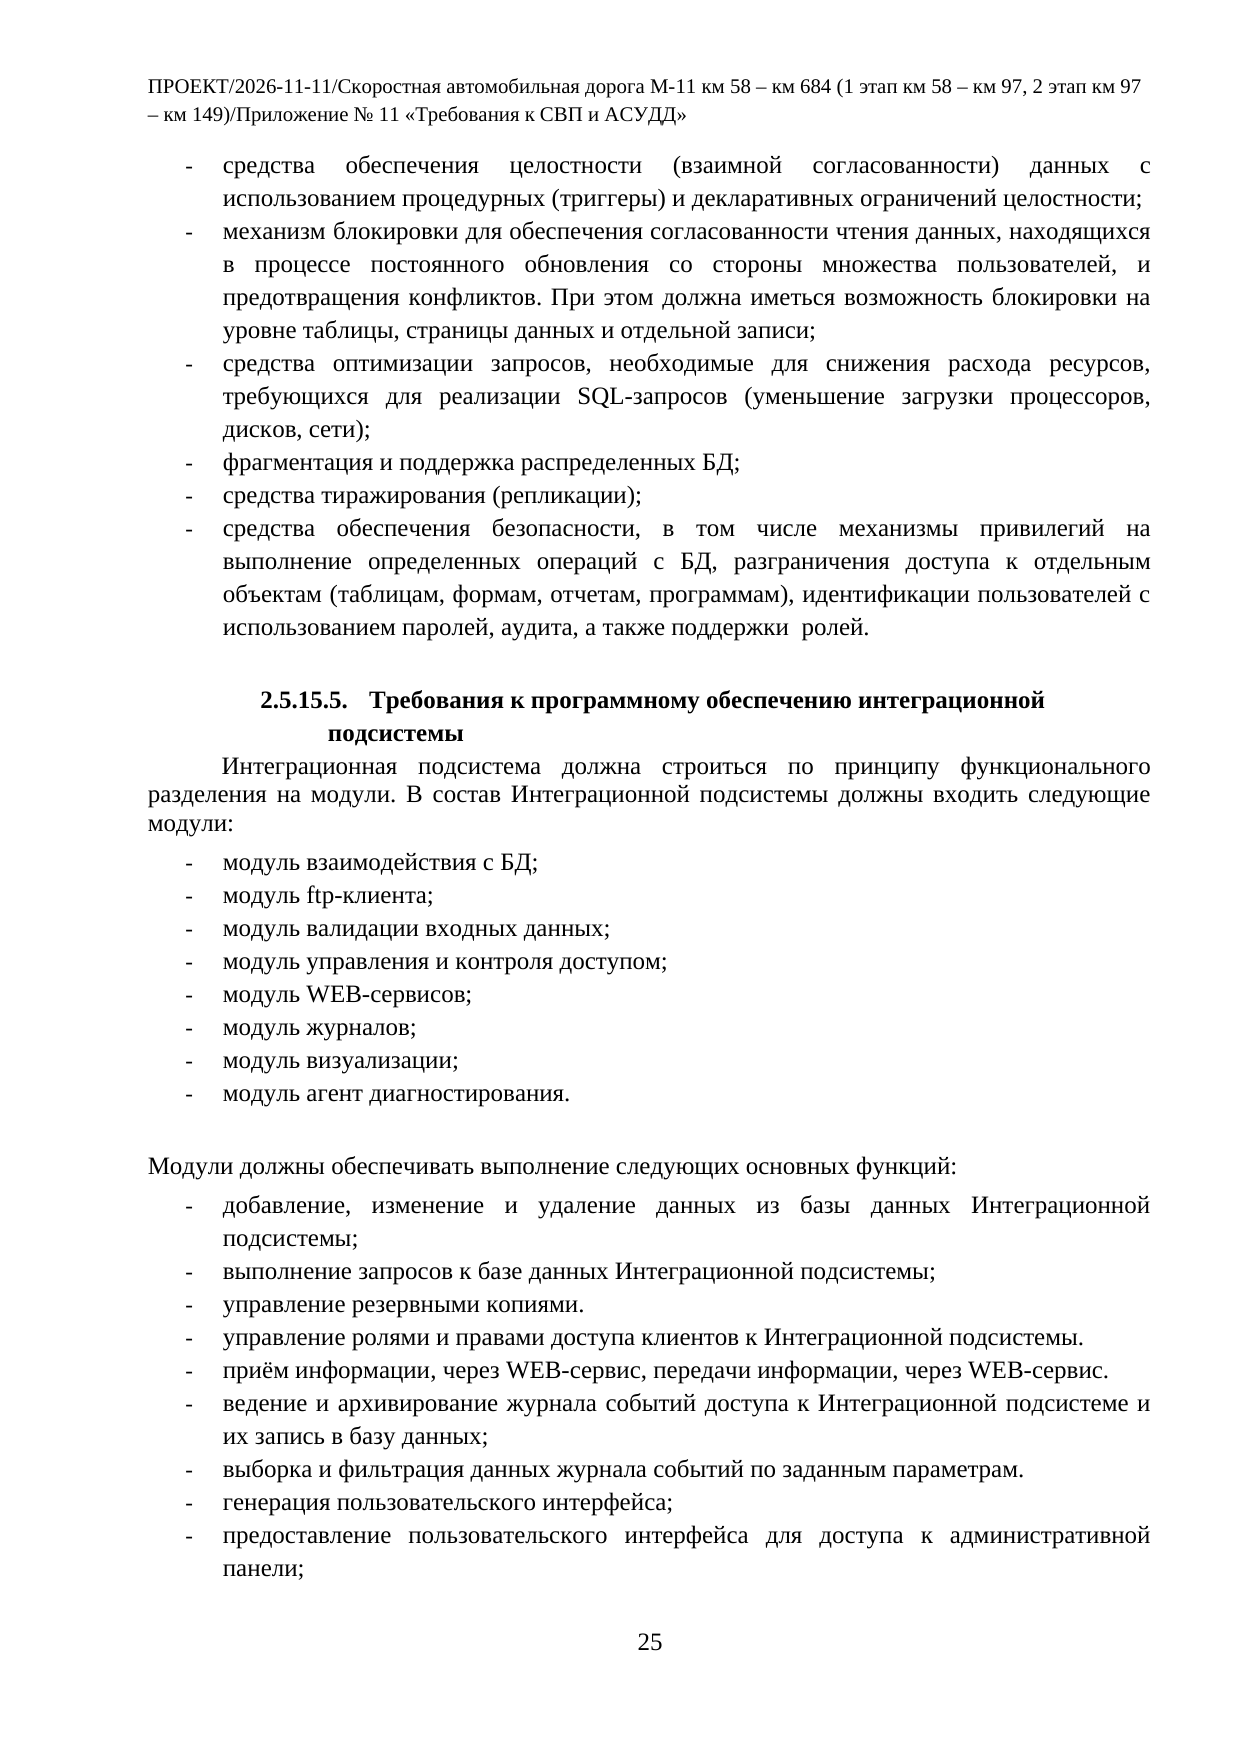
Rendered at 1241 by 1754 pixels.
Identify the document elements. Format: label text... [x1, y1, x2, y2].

list механизм блокировки для обеспечения согласованности чтения данных, находящихся в процессе постоянного обновления со стороны множества пользователей, и предотвращения конфликтов. При этом должна иметься возможность блокировки на уровне таблицы, страницы данных и отдельной записи; [185, 216, 1152, 344]
list модуль WEB-сервисов; [185, 979, 1152, 1008]
list средства тиражирования (репликации); [185, 480, 1152, 509]
list модуль управления и контроля доступом; [185, 946, 1152, 975]
list предоставление пользовательского интерфейса для доступа к административной панели; [185, 1520, 1152, 1582]
list модуль ftp-клиента; [185, 880, 1152, 909]
list выполнение запросов к базе данных Интеграционной подсистемы; [185, 1256, 1152, 1285]
list модуль визуализации; [185, 1046, 1152, 1074]
list средства обеспечения безопасности, в том числе механизмы привилегий на выполнение определенных операций с БД, разграничения доступа к отдельным объектам (таблицам, формам, отчетам, программам), идентификации пользователей с использованием паролей, аудита, а также поддержки ролей. [185, 513, 1152, 641]
list Требования к программному обеспечению интеграционной подсистемы [260, 685, 1152, 746]
list модуль валидации входных данных; [185, 913, 1152, 942]
list приём информации, через WEB-сервис, передачи информации, через WEB-сервис. [185, 1355, 1152, 1384]
list управление ролями и правами доступа клиентов к Интеграционной подсистемы. [185, 1322, 1152, 1351]
list средства обеспечения целостности (взаимной согласованности) данных с использованием процедурных (триггеры) и декларативных ограничений целостности; [185, 150, 1152, 212]
list выборка и фильтрация данных журнала событий по заданным параметрам. [185, 1454, 1152, 1483]
list ведение и архивирование журнала событий доступа к Интеграционной подсистеме и их запись в базу данных; [185, 1388, 1152, 1450]
list добавление, изменение и удаление данных из базы данных Интеграционной подсистемы; [185, 1190, 1152, 1252]
list управление резервными копиями. [185, 1289, 1152, 1318]
list модуль агент диагностирования. [185, 1078, 1152, 1107]
text Интеграционная подсистема должна строиться по принципу функционального разделения на модули. В состав Интеграционной подсистемы должны входить следующие модули: [148, 751, 1152, 837]
text Модули должны обеспечивать выполнение следующих основных функций: [148, 1151, 1152, 1179]
list фрагментация и поддержка распределенных БД; [185, 447, 1152, 476]
list генерация пользовательского интерфейса; [185, 1487, 1152, 1516]
list средства оптимизации запросов, необходимые для снижения расхода ресурсов, требующихся для реализации SQL-запросов (уменьшение загрузки процессоров, дисков, сети); [185, 348, 1152, 443]
list модуль журналов; [185, 1012, 1152, 1041]
list модуль взаимодействия с БД; [185, 847, 1152, 876]
